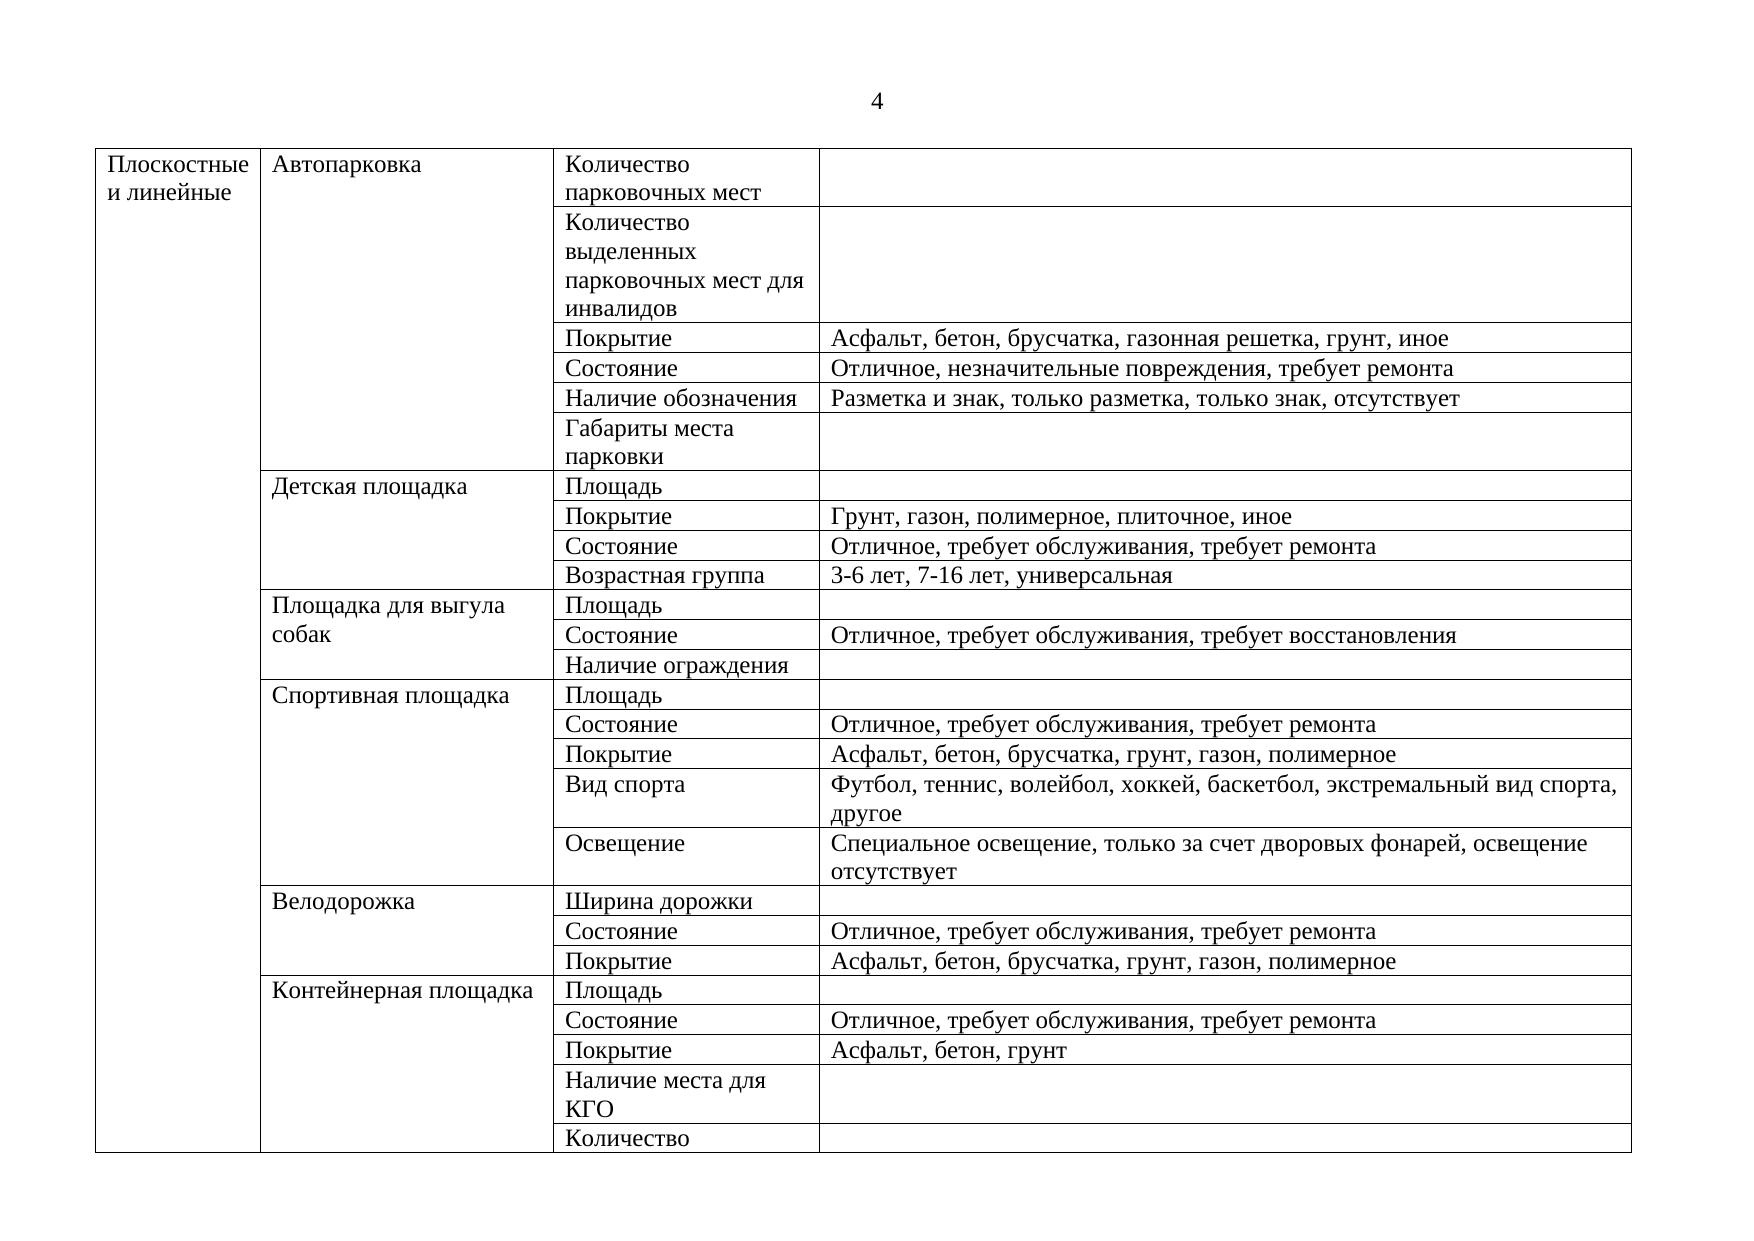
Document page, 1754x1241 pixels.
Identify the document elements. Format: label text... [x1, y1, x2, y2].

table_cell Покрытие [554, 1035, 819, 1064]
table_cell Состояние [554, 916, 819, 945]
table_cell Освещение [554, 828, 819, 885]
table_cell Футбол, теннис, волейбол, хоккей, баскетбол, экстремальный вид спорта, другое [820, 769, 1631, 827]
table_cell Состояние [554, 353, 819, 382]
table_cell [820, 1065, 1631, 1122]
table_cell Наличие места для КГО [554, 1065, 819, 1122]
table_cell [820, 976, 1631, 1004]
table_cell Отличное, незначительные повреждения, требует ремонта [820, 353, 1631, 382]
table_cell 3-6 лет, 7-16 лет, универсальная [820, 561, 1631, 589]
table_cell Отличное, требует обслуживания, требует ремонта [820, 531, 1631, 559]
table_cell Грунт, газон, полимерное, плиточное, иное [820, 501, 1631, 530]
table_cell Отличное, требует обслуживания, требует ремонта [820, 710, 1631, 738]
table_cell Площадь [554, 976, 819, 1004]
table_cell [820, 886, 1631, 915]
table_cell [820, 650, 1631, 679]
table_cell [820, 1005, 1631, 1034]
table_cell Асфальт, бетон, грунт [820, 1035, 1631, 1064]
table_cell Покрытие [554, 501, 819, 530]
table_cell Детская площадка [261, 471, 553, 589]
table_cell [820, 413, 1631, 470]
table_cell Покрытие [554, 946, 819, 974]
table_cell Наличие обозначения [554, 383, 819, 412]
table_cell Отличное, требует обслуживания, требует ремонта [820, 916, 1631, 945]
table_cell Автопарковка [261, 149, 553, 470]
table_cell Площадка для выгула собак [261, 590, 553, 679]
table_cell Асфальт, бетон, брусчатка, газонная решетка, грунт, иное [820, 323, 1631, 352]
table_cell Количество парковочных мест [554, 149, 819, 206]
table_cell Ширина дорожки [554, 886, 819, 915]
table_cell Велодорожка [261, 886, 553, 974]
table_cell Разметка и знак, только разметка, только знак, отсутствует [820, 383, 1631, 412]
table_cell Площадь [554, 590, 819, 619]
table_cell [820, 207, 1631, 322]
table_cell Площадь [554, 471, 819, 500]
table_cell Вид спорта [554, 769, 819, 827]
table_cell Состояние [554, 620, 819, 649]
table_cell Наличие ограждения [554, 650, 819, 679]
table_cell Площадь [554, 680, 819, 708]
table_cell Отличное, требует обслуживания, требует восстановления [820, 620, 1631, 649]
table_cell Состояние [554, 531, 819, 559]
table_cell [820, 149, 1631, 206]
table_cell Габариты места парковки [554, 413, 819, 470]
table_cell Покрытие [554, 323, 819, 352]
table_cell Специальное освещение, только за счет дворовых фонарей, освещение отсутствует [820, 828, 1631, 885]
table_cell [554, 1124, 819, 1152]
table_cell Количество выделенных парковочных мест для инвалидов [554, 207, 819, 322]
table_cell Покрытие [554, 739, 819, 768]
table_cell [820, 1124, 1631, 1152]
table_cell [820, 680, 1631, 708]
table_cell Состояние [554, 1005, 819, 1034]
table_cell Возрастная группа [554, 561, 819, 589]
table_cell Асфальт, бетон, брусчатка, грунт, газон, полимерное [820, 739, 1631, 768]
table_cell Состояние [554, 710, 819, 738]
table_cell Спортивная площадка [261, 680, 553, 885]
table_cell [820, 471, 1631, 500]
table_cell [820, 590, 1631, 619]
table_cell Контейнерная площадка [261, 976, 553, 1152]
table_cell Плоскостные и линейные [96, 149, 260, 1152]
table_cell Асфальт, бетон, брусчатка, грунт, газон, полимерное [820, 946, 1631, 974]
